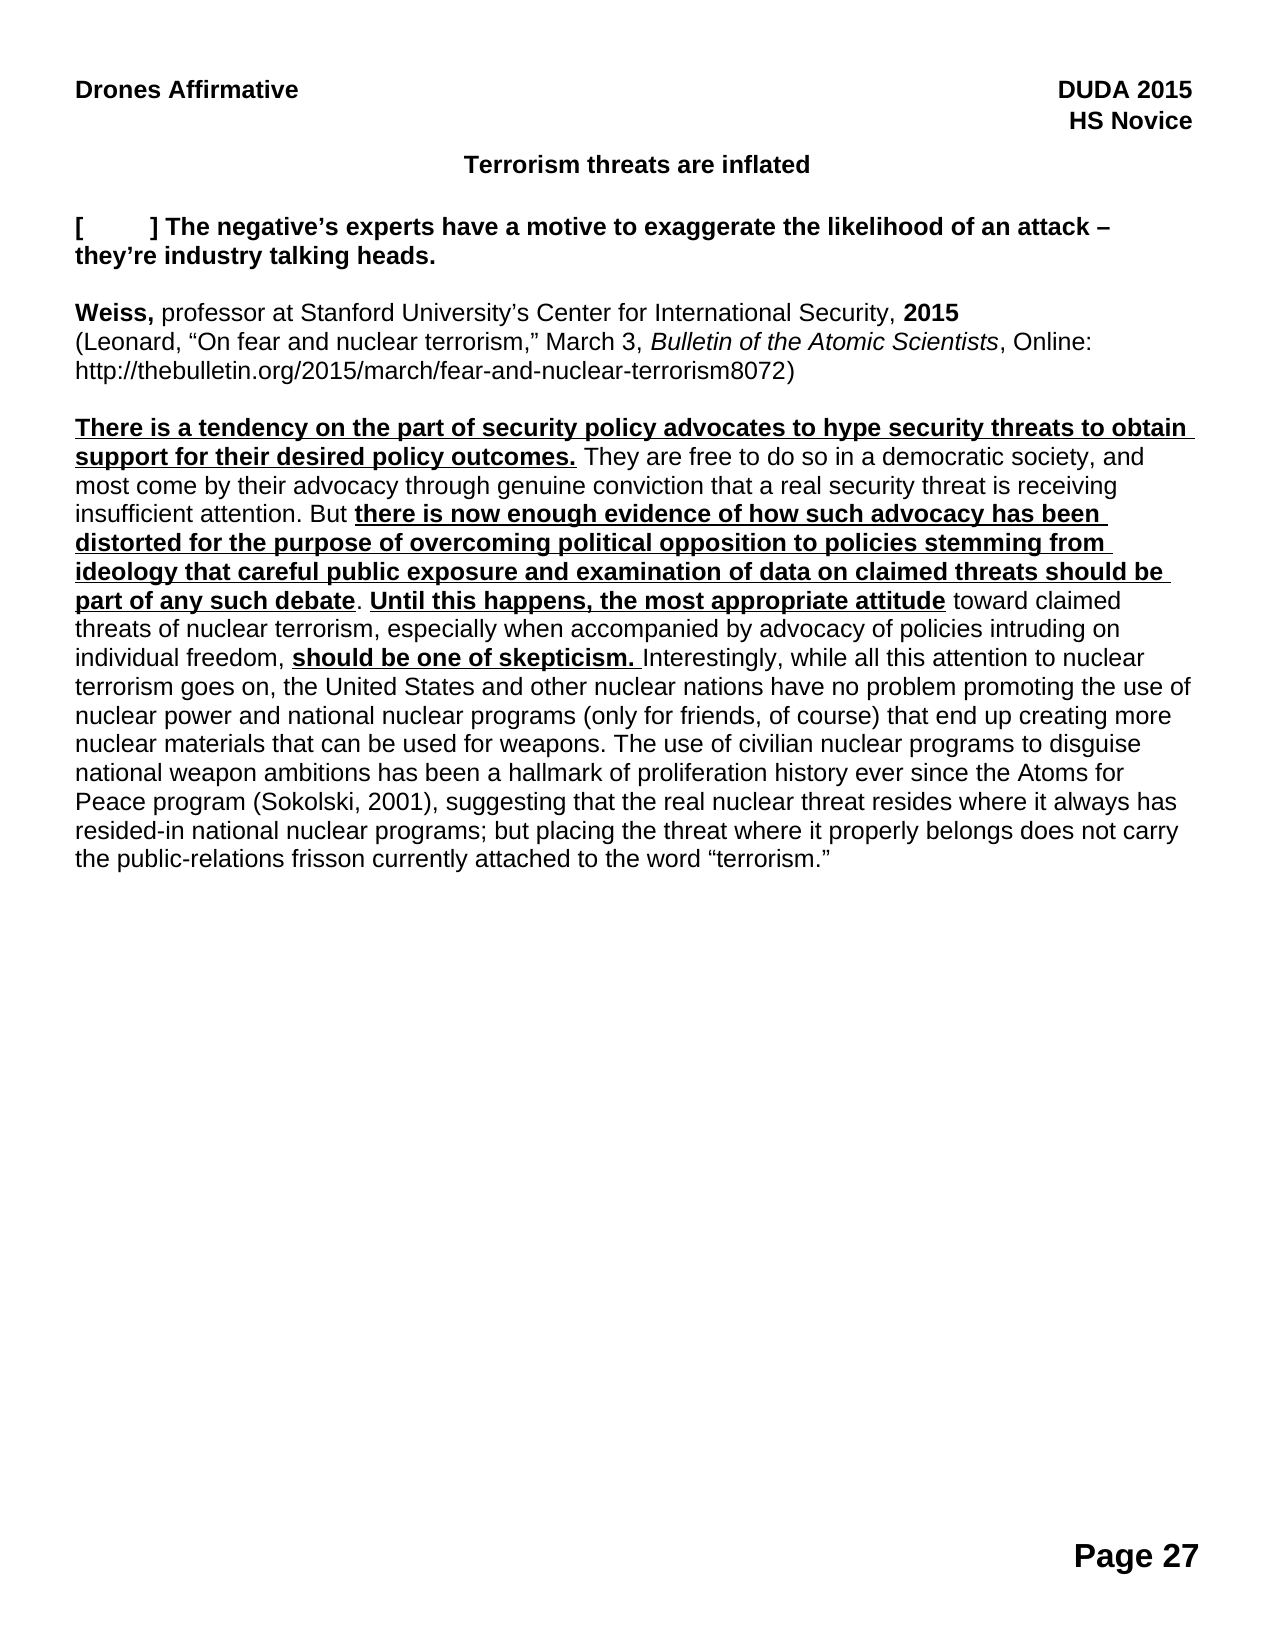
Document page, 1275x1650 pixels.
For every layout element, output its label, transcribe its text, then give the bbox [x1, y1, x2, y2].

subtitle Terrorism threats are inflated [75, 150, 1199, 179]
subtitle [ ] The negative’s experts have a motive to exaggerate the likelihood of an attack – they’re industry talking heads. [75, 212, 1199, 269]
text There is a tendency on the part of security policy advocates to hype security threats to obtain support for their desired policy outcomes. They are free to do so in a democratic society, and most come by their advocacy through genuine conviction that a real security threat is receiving insufficient attention. But there is now enough evidence of how such advocacy has been distorted for the purpose of overcoming political opposition to policies stemming from ideology that careful public exposure and examination of data on claimed threats should be part of any such debate. Until this happens, the most appropriate attitude toward claimed threats of nuclear terrorism, especially when accompanied by advocacy of policies intruding on individual freedom, should be one of skepticism. Interestingly, while all this attention to nuclear terrorism goes on, the United States and other nuclear nations have no problem promoting the use of nuclear power and national nuclear programs (only for friends, of course) that end up creating more nuclear materials that can be used for weapons. The use of civilian nuclear programs to disguise national weapon ambitions has been a hallmark of proliferation history ever since the Atoms for Peace program (Sokolski, 2001), suggesting that the real nuclear threat resides where it always has resided-in national nuclear programs; but placing the threat where it properly belongs does not carry the public-relations frisson currently attached to the word “terrorism.” [75, 413, 1199, 873]
text (Leonard, “On fear and nuclear terrorism,” March 3, Bulletin of the Atomic Scientists, Online: http://thebulletin.org/2015/march/fear-and-nuclear-terrorism8072) [75, 327, 1199, 384]
text Weiss, professor at Stanford University’s Center for International Security, 2015 [75, 298, 1199, 327]
